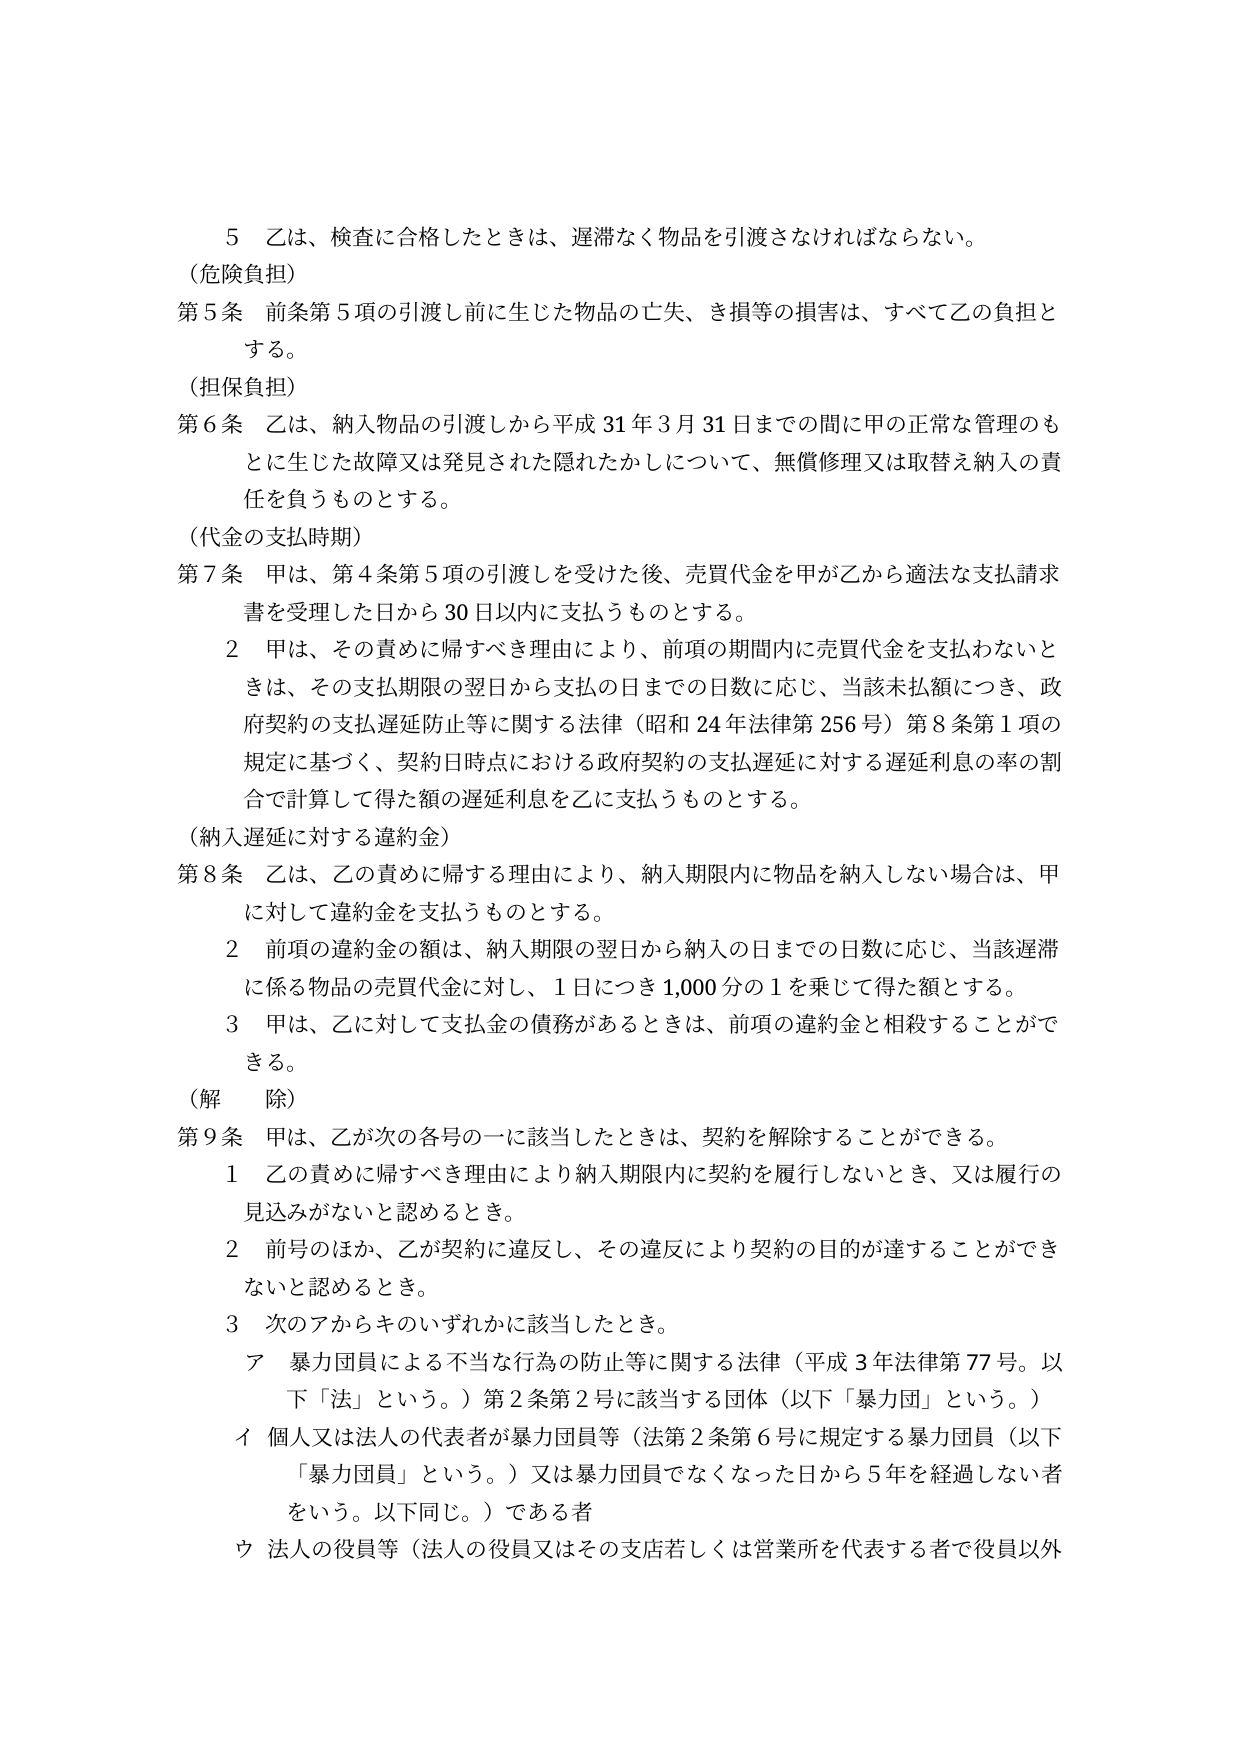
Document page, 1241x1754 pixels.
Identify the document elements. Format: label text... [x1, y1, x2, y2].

text 第５条 前条第５項の引渡し前に生じた物品の亡失、き損等の損害は、すべて乙の負担とする。 [177, 292, 1063, 367]
text （解 除） [177, 1079, 1063, 1117]
text （担保負担） [177, 367, 1063, 404]
text （納入遅延に対する違約金） [177, 817, 1063, 854]
text ２ 前号のほか、乙が契約に違反し、その違反により契約の目的が達することができないと認めるとき。 [221, 1229, 1063, 1304]
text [177, 1529, 1063, 1567]
text 第６条 乙は、納入物品の引渡しから平成31年３月31日までの間に甲の正常な管理のもとに生じた故障又は発見された隠れたかしについて、無償修理又は取替え納入の責任を負うものとする。 [177, 404, 1063, 517]
text 第７条 甲は、第４条第５項の引渡しを受けた後、売買代金を甲が乙から適法な支払請求書を受理した日から30日以内に支払うものとする。 [177, 554, 1063, 629]
text １ 乙の責めに帰すべき理由により納入期限内に契約を履行しないとき、又は履行の見込みがないと認めるとき。 [221, 1154, 1063, 1229]
text 第９条 甲は、乙が次の各号の一に該当したときは、契約を解除することができる。 [177, 1117, 1063, 1154]
text （危険負担） [177, 254, 1063, 292]
text ア 暴力団員による不当な行為の防止等に関する法律（平成3年法律第77号。以下「法」という。）第２条第２号に該当する団体（以下「暴力団」という。） [177, 1342, 1063, 1417]
text ２ 甲は、その責めに帰すべき理由により、前項の期間内に売買代金を支払わないときは、その支払期限の翌日から支払の日までの日数に応じ、当該未払額につき、政府契約の支払遅延防止等に関する法律（昭和24年法律第256号）第８条第１項の規定に基づく、契約日時点における政府契約の支払遅延に対する遅延利息の率の割合で計算して得た額の遅延利息を乙に支払うものとする。 [221, 629, 1063, 817]
text イ 個人又は法人の代表者が暴力団員等（法第２条第６号に規定する暴力団員（以下「暴力団員」という。）又は暴力団員でなくなった日から５年を経過しない者をいう。以下同じ。）である者 [177, 1417, 1063, 1529]
text ３ 甲は、乙に対して支払金の債務があるときは、前項の違約金と相殺することができる。 [221, 1004, 1063, 1079]
text ２ 前項の違約金の額は、納入期限の翌日から納入の日までの日数に応じ、当該遅滞に係る物品の売買代金に対し、１日につき1,000分の１を乗じて得た額とする。 [221, 929, 1063, 1004]
text （代金の支払時期） [177, 517, 1063, 554]
text ３ 次のアからキのいずれかに該当したとき。 [221, 1304, 1063, 1342]
text 第８条 乙は、乙の責めに帰する理由により、納入期限内に物品を納入しない場合は、甲に対して違約金を支払うものとする。 [177, 854, 1063, 929]
text ５ 乙は、検査に合格したときは、遅滞なく物品を引渡さなければならない。 [177, 217, 1063, 254]
